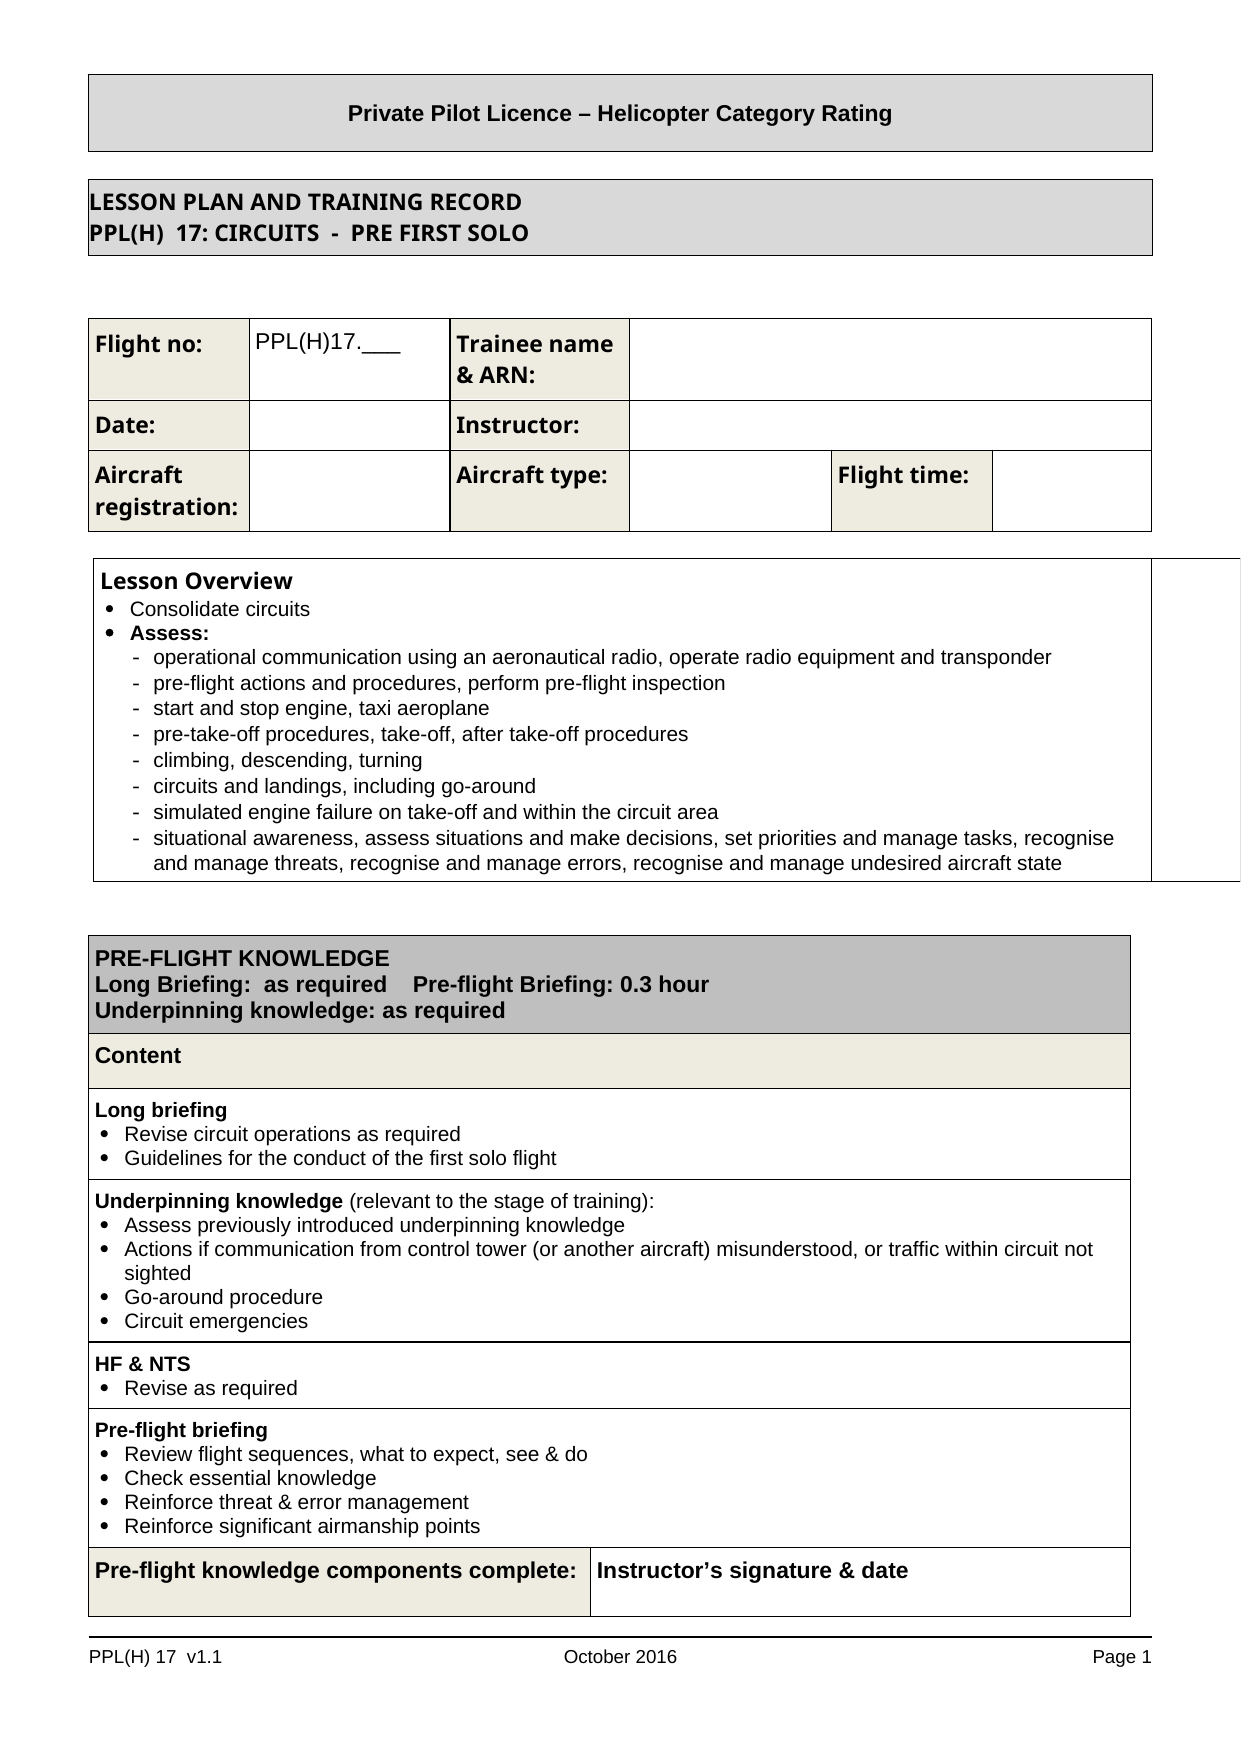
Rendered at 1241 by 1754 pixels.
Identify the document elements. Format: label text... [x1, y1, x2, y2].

table_cell Aircraft registration: [89, 451, 249, 531]
table_cell [993, 451, 1151, 531]
table_cell Date: [89, 401, 249, 449]
table_header Flight no: [89, 319, 249, 399]
table_header [630, 319, 1151, 399]
table_cell Pre-flight briefing Review flight sequences, what to expect, see & do Check essential knowledge Reinforce threat & error management Reinforce significant airmanship points [89, 1409, 1130, 1547]
table_header Lesson Overview Consolidate circuits Assess: operational communication using an aeronautical radio, operate radio equipment and transponder pre-flight actions and procedures, perform pre-flight inspection start and stop engine, taxi aeroplane pre-take-off procedures, take-off, after take-off procedures climbing, descending, turning circuits and landings, including go-around simulated engine failure on take-off and within the circuit area situational awareness, assess situations and make decisions, set priorities and manage tasks, recognise and manage threats, recognise and manage errors, recognise and manage undesired aircraft state [94, 559, 1151, 881]
table_cell Content [89, 1034, 1130, 1088]
table_cell Instructor’s signature & date [591, 1548, 1130, 1616]
table_cell Underpinning knowledge (relevant to the stage of training): Assess previously introduced underpinning knowledge Actions if communication from control tower (or another aircraft) misunderstood, or traffic within circuit not sighted Go-around procedure Circuit emergencies [89, 1180, 1130, 1341]
table_header PPL(H)17.___ [250, 319, 449, 399]
table_cell [630, 451, 831, 531]
table_cell Instructor: [451, 401, 629, 449]
table_cell [250, 451, 449, 531]
table_cell Pre-flight knowledge components complete: [89, 1548, 590, 1616]
table_cell Flight time: [832, 451, 992, 531]
table_cell Long briefing Revise circuit operations as required Guidelines for the conduct of the first solo flight [89, 1089, 1130, 1178]
table_cell Aircraft type: [451, 451, 629, 531]
table_cell [250, 401, 449, 449]
table_header [1152, 559, 1240, 881]
table_cell [630, 401, 1151, 449]
table_header PRE-FLIGHT KNOWLEDGE Long Briefing: as required Pre-flight Briefing: 0.3 hour Underpinning knowledge: as required [89, 936, 1130, 1033]
table_cell HF & NTS Revise as required [89, 1343, 1130, 1408]
table_header Trainee name & ARN: [451, 319, 629, 399]
